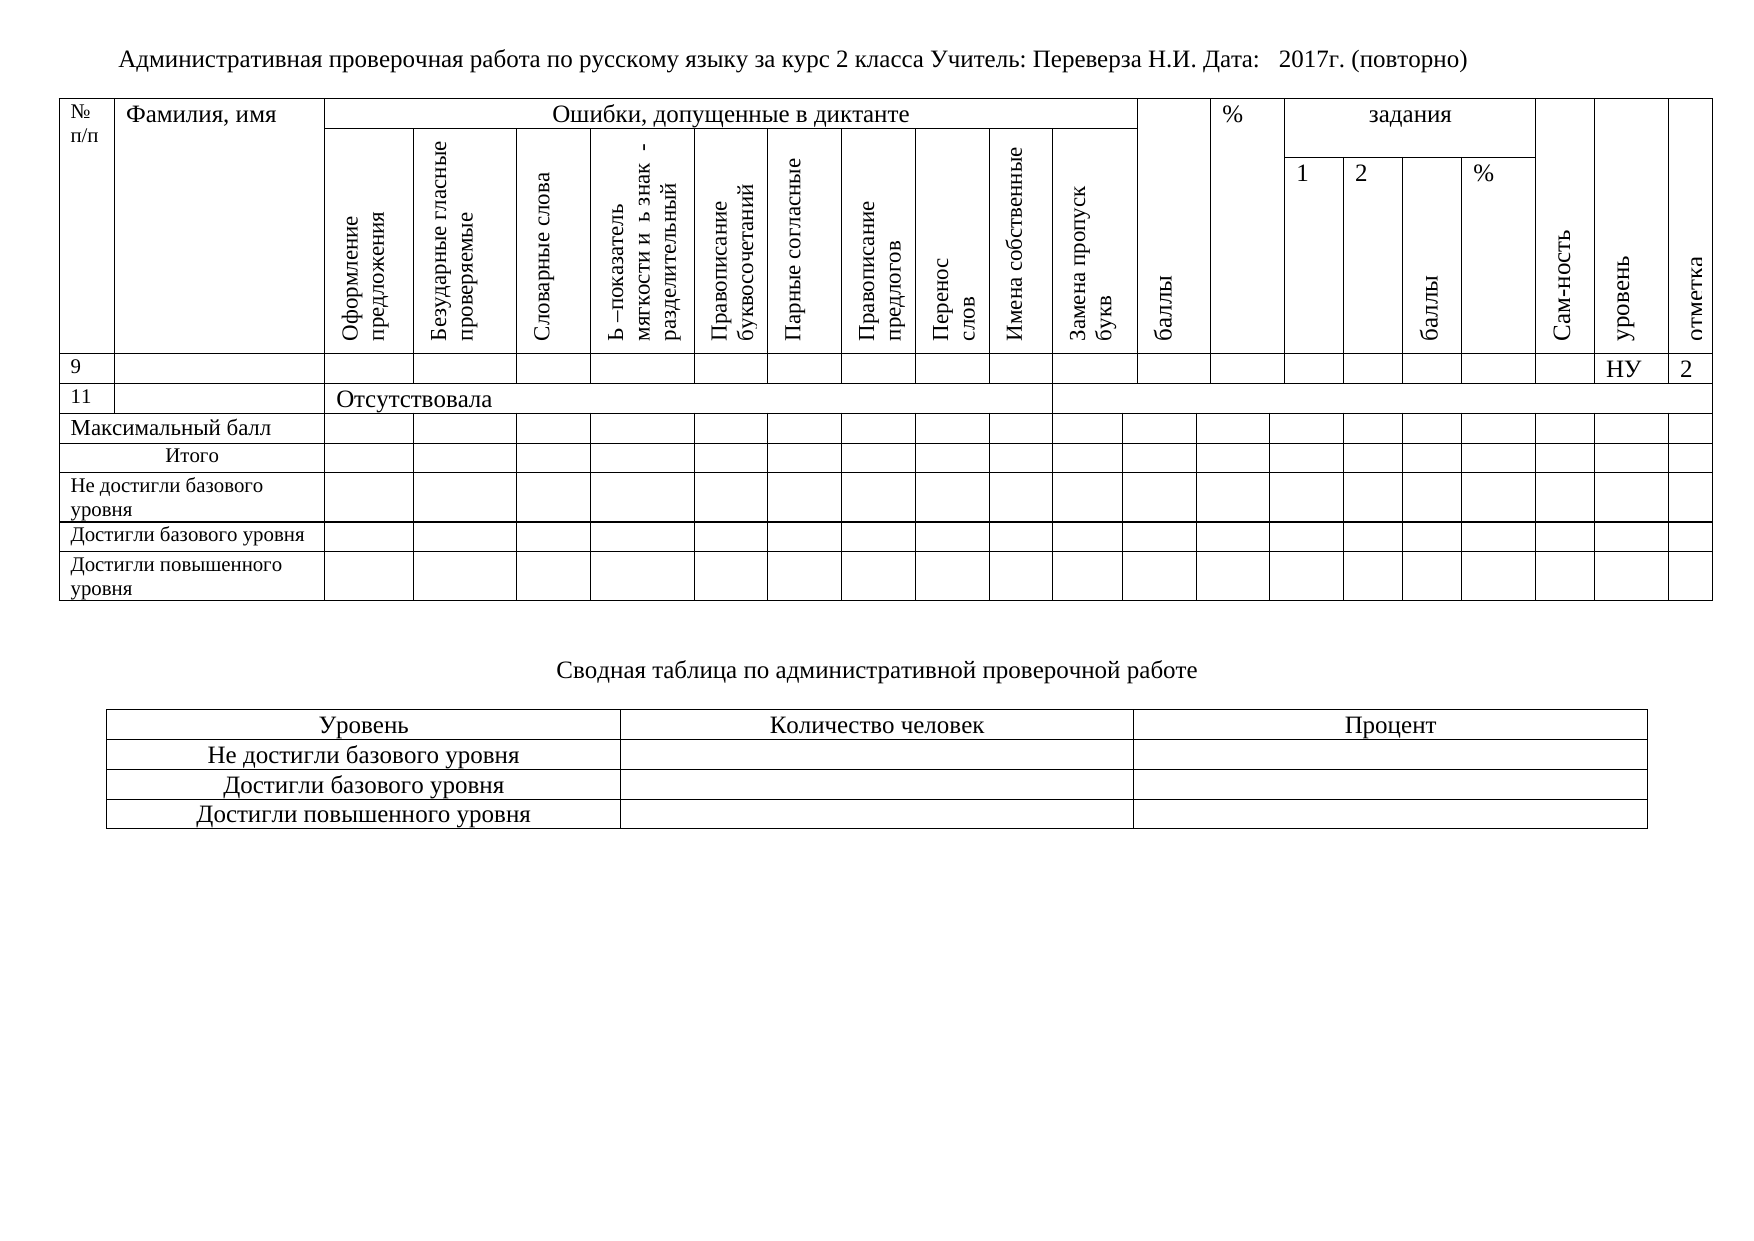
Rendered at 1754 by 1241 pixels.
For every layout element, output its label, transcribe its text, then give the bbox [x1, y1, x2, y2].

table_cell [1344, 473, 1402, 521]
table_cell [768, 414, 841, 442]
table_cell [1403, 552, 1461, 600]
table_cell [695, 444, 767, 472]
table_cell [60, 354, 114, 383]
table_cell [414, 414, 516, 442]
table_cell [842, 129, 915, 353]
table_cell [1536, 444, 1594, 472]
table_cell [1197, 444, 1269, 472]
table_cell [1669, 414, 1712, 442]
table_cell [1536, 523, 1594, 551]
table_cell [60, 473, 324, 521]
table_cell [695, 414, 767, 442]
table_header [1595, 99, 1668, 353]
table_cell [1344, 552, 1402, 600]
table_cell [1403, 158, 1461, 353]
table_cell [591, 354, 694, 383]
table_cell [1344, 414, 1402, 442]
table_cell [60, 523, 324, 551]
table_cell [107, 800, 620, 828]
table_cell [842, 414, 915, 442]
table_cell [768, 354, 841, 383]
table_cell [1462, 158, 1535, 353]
text Сводная таблица по административной проверочной работе [118, 655, 1636, 684]
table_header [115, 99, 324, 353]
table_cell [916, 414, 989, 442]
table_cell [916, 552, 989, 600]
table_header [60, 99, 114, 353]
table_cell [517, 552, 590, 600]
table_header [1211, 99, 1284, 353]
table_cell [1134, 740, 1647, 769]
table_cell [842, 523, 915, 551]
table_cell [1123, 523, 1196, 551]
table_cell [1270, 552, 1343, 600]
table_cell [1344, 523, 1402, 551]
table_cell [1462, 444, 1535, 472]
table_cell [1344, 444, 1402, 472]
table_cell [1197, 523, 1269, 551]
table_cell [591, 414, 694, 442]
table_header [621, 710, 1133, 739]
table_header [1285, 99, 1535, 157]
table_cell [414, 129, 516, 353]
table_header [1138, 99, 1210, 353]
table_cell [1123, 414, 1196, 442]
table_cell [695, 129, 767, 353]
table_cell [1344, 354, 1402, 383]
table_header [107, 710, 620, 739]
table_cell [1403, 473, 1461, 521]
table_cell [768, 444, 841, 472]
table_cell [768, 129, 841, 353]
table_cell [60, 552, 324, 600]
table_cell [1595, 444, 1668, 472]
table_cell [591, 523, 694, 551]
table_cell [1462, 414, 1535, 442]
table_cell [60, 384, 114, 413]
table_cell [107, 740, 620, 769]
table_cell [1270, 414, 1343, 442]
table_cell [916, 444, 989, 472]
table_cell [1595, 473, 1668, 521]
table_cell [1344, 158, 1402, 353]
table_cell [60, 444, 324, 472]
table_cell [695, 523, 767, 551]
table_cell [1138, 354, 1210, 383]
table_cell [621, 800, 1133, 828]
text Административная проверочная работа по русскому языку за курс 2 класса Учитель: Переверза Н.И. Дата: 2017г. (повторно) [118, 44, 1636, 73]
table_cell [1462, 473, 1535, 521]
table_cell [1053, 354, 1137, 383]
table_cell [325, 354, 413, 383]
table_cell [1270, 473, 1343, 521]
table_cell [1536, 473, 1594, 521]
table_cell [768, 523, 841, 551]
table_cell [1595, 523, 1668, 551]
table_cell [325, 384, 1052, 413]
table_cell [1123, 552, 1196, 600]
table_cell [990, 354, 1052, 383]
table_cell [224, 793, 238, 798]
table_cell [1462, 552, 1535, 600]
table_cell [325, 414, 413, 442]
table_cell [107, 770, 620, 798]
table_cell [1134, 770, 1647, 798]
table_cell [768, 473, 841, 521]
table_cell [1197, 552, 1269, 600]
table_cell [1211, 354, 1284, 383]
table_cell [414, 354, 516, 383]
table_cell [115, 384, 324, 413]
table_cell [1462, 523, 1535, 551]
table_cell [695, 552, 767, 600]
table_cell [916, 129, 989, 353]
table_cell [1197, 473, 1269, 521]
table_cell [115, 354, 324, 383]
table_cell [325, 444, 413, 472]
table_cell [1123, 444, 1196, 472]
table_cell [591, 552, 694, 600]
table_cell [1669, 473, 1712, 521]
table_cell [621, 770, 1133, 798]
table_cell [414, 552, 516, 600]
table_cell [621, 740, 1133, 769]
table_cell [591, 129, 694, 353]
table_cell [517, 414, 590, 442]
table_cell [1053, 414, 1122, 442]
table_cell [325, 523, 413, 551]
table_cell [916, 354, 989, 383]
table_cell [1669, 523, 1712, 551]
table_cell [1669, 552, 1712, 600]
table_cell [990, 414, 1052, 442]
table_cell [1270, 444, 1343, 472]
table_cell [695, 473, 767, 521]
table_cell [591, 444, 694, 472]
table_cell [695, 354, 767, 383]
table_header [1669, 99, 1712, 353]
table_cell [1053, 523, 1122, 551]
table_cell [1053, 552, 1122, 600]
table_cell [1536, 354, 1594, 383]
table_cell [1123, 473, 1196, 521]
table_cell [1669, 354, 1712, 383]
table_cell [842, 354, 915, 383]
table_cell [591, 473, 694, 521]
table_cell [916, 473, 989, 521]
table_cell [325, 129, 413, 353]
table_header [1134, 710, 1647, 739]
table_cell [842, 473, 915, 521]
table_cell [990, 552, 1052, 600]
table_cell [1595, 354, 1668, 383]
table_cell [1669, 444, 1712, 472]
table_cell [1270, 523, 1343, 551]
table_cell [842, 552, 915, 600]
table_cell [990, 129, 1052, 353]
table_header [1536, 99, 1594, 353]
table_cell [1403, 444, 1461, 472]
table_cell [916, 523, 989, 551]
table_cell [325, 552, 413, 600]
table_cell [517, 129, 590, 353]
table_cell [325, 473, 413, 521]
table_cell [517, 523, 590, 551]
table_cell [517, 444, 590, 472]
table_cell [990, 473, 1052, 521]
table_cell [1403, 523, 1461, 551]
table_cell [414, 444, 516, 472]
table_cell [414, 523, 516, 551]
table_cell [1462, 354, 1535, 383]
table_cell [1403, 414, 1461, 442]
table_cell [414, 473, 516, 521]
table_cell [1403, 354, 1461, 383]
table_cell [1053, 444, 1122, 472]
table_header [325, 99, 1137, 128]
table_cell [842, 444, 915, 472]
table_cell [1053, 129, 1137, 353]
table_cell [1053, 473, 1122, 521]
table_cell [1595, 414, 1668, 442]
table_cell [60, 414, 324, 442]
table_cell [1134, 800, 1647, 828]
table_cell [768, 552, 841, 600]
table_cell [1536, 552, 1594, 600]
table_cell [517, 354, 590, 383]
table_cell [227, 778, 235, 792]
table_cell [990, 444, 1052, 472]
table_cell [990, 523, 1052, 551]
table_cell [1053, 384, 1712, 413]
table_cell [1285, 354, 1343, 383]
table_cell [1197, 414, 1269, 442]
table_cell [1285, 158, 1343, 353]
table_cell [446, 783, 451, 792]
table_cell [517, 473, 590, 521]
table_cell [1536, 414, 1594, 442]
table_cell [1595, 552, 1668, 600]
